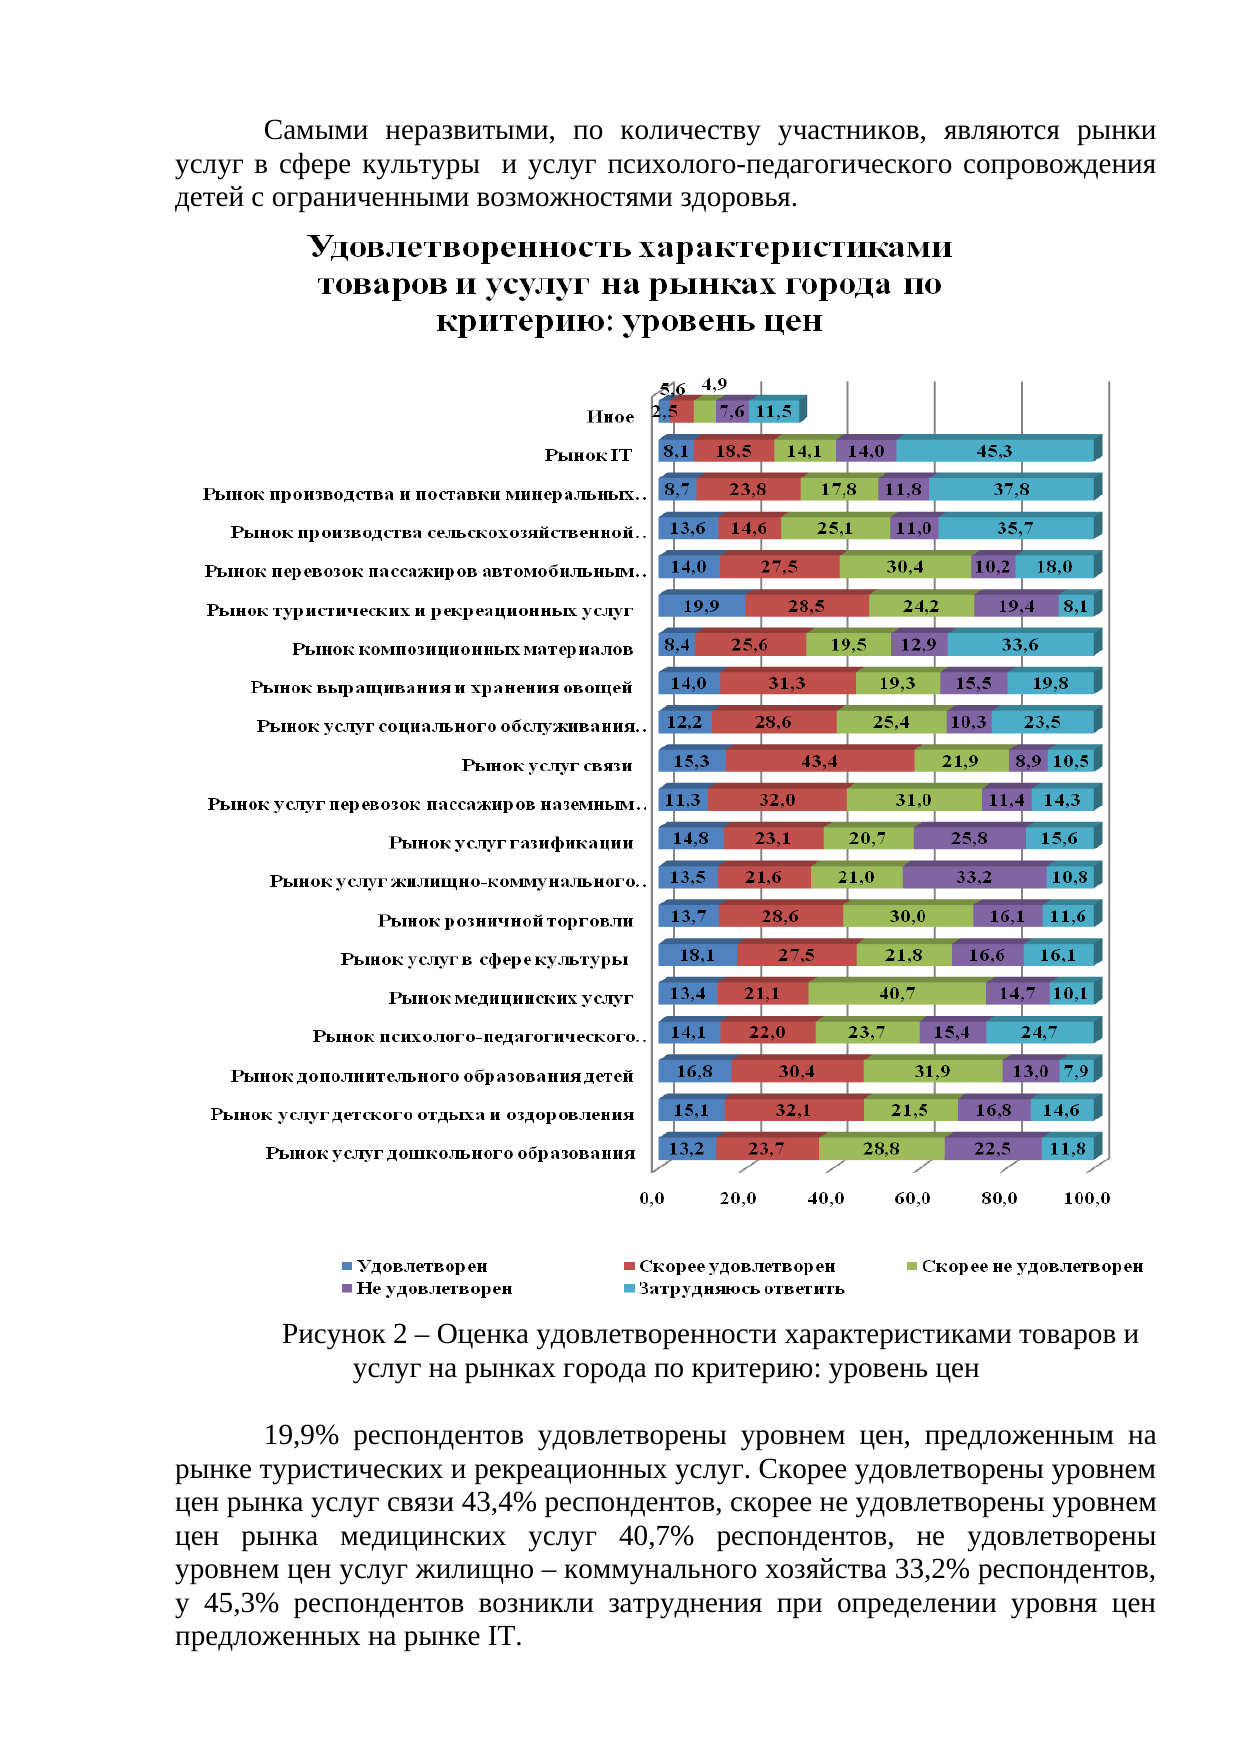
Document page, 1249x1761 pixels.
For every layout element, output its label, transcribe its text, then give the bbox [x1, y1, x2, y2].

text 19,9% респондентов удовлетворены уровнем цен, предложенным на рынке туристических и рекреационных услуг. Скорее удовлетворены уровнем цен рынка услуг связи 43,4% респондентов, скорее не удовлетворены уровнем цен рынка медицинских услуг 40,7% респондентов, не удовлетворены уровнем цен услуг жилищно – коммунального хозяйства 33,2% респондентов, у 45,3% респондентов возникли затруднения при определении уровня цен предложенных на рынке IT. [175, 1417, 1157, 1652]
text Рисунок 2 – Оценка удовлетворенности характеристиками товаров и услуг на рынках города по критерию: уровень цен [175, 1317, 1157, 1384]
picture [175, 213, 1160, 1316]
text Самыми неразвитыми, по количеству участников, являются рынки услуг в сфере культуры и услуг психолого-педагогического сопровождения детей с ограниченными возможностями здоровья. [175, 112, 1157, 213]
